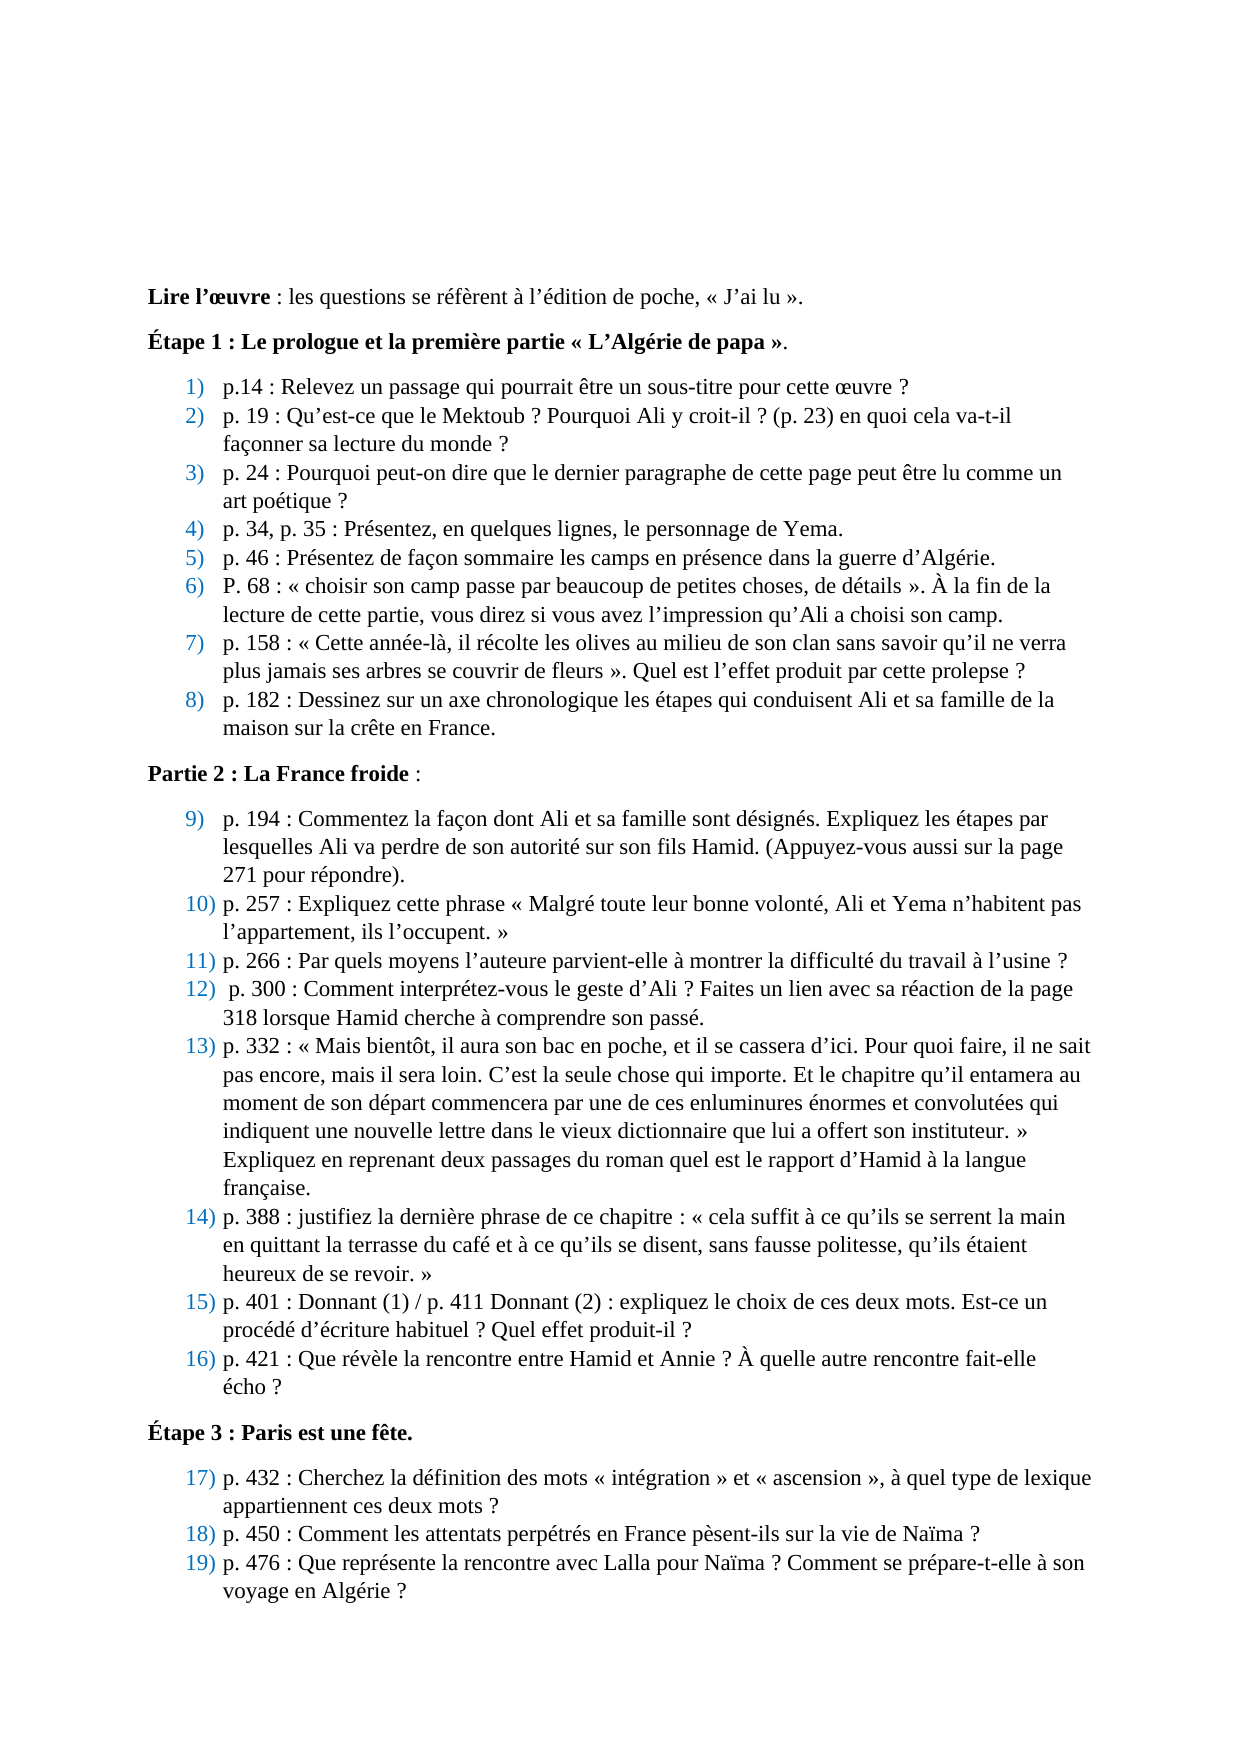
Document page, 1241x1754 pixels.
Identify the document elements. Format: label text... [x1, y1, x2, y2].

list p. 266 : Par quels moyens l’auteure parvient-elle à montrer la difficulté du travail à l’usine ? [185, 947, 1092, 973]
list p. 476 : Que représente la rencontre avec Lalla pour Naïma ? Comment se prépare-t-elle à son voyage en Algérie ? [185, 1549, 1092, 1604]
list p. 34, p. 35 : Présentez, en quelques lignes, le personnage de Yema. [185, 515, 1092, 542]
text Partie 2 : La France froide : [148, 759, 1092, 786]
list p. 300 : Comment interprétez-vous le geste d’Ali ? Faites un lien avec sa réaction de la page 318 lorsque Hamid cherche à comprendre son passé. [185, 975, 1092, 1030]
list p. 421 : Que révèle la rencontre entre Hamid et Annie ? À quelle autre rencontre fait-elle écho ? [185, 1345, 1092, 1400]
list p. 19 : Qu’est-ce que le Mektoub ? Pourquoi Ali y croit-il ? (p. 23) en quoi cela va-t-il façonner sa lecture du monde ? [185, 402, 1092, 456]
list P. 68 : « choisir son camp passe par beaucoup de petites choses, de détails ». À la fin de la lecture de cette partie, vous direz si vous avez l’impression qu’Ali a choisi son camp. [185, 572, 1092, 627]
list p.14 : Relevez un passage qui pourrait être un sous-titre pour cette œuvre ? [185, 373, 1092, 399]
text Étape 3 : Paris est une fête. [148, 1418, 1092, 1445]
list p. 450 : Comment les attentats perpétrés en France pèsent-ils sur la vie de Naïma ? [185, 1521, 1092, 1547]
list p. 158 : « Cette année-là, il récolte les olives au milieu de son clan sans savoir qu’il ne verra plus jamais ses arbres se couvrir de fleurs ». Quel est l’effet produit par cette prolepse ? [185, 629, 1092, 684]
list p. 401 : Donnant (1) / p. 411 Donnant (2) : expliquez le choix de ces deux mots. Est-ce un procédé d’écriture habituel ? Quel effet produit-il ? [185, 1288, 1092, 1343]
list p. 332 : « Mais bientôt, il aura son bac en poche, et il se cassera d’ici. Pour quoi faire, il ne sait pas encore, mais il sera loin. C’est la seule chose qui importe. Et le chapitre qu’il entamera au moment de son départ commencera par une de ces enluminures énormes et convolutées qui indiquent une nouvelle lettre dans le vieux dictionnaire que lui a offert son instituteur. » Expliquez en reprenant deux passages du roman quel est le rapport d’Hamid à la langue française. [185, 1032, 1092, 1201]
list p. 257 : Expliquez cette phrase « Malgré toute leur bonne volonté, Ali et Yema n’habitent pas l’appartement, ils l’occupent. » [185, 890, 1092, 945]
list p. 24 : Pourquoi peut-on dire que le dernier paragraphe de cette page peut être lu comme un art poétique ? [185, 458, 1092, 513]
list p. 46 : Présentez de façon sommaire les camps en présence dans la guerre d’Algérie. [185, 544, 1092, 570]
list p. 182 : Dessinez sur un axe chronologique les étapes qui conduisent Ali et sa famille de la maison sur la crête en France. [185, 686, 1092, 741]
text Lire l’œuvre : les questions se réfèrent à l’édition de poche, « J’ai lu ». [148, 283, 1092, 309]
text Étape 1 : Le prologue et la première partie « L’Algérie de papa ». [148, 328, 1092, 354]
list p. 194 : Commentez la façon dont Ali et sa famille sont désignés. Expliquez les étapes par lesquelles Ali va perdre de son autorité sur son fils Hamid. (Appuyez-vous aussi sur la page 271 pour répondre). [185, 805, 1092, 888]
list p. 388 : justifiez la dernière phrase de ce chapitre : « cela suffit à ce qu’ils se serrent la main en quittant la terrasse du café et à ce qu’ils se disent, sans fausse politesse, qu’ils étaient heureux de se revoir. » [185, 1203, 1092, 1286]
list p. 432 : Cherchez la définition des mots « intégration » et « ascension », à quel type de lexique appartiennent ces deux mots ? [185, 1464, 1092, 1518]
